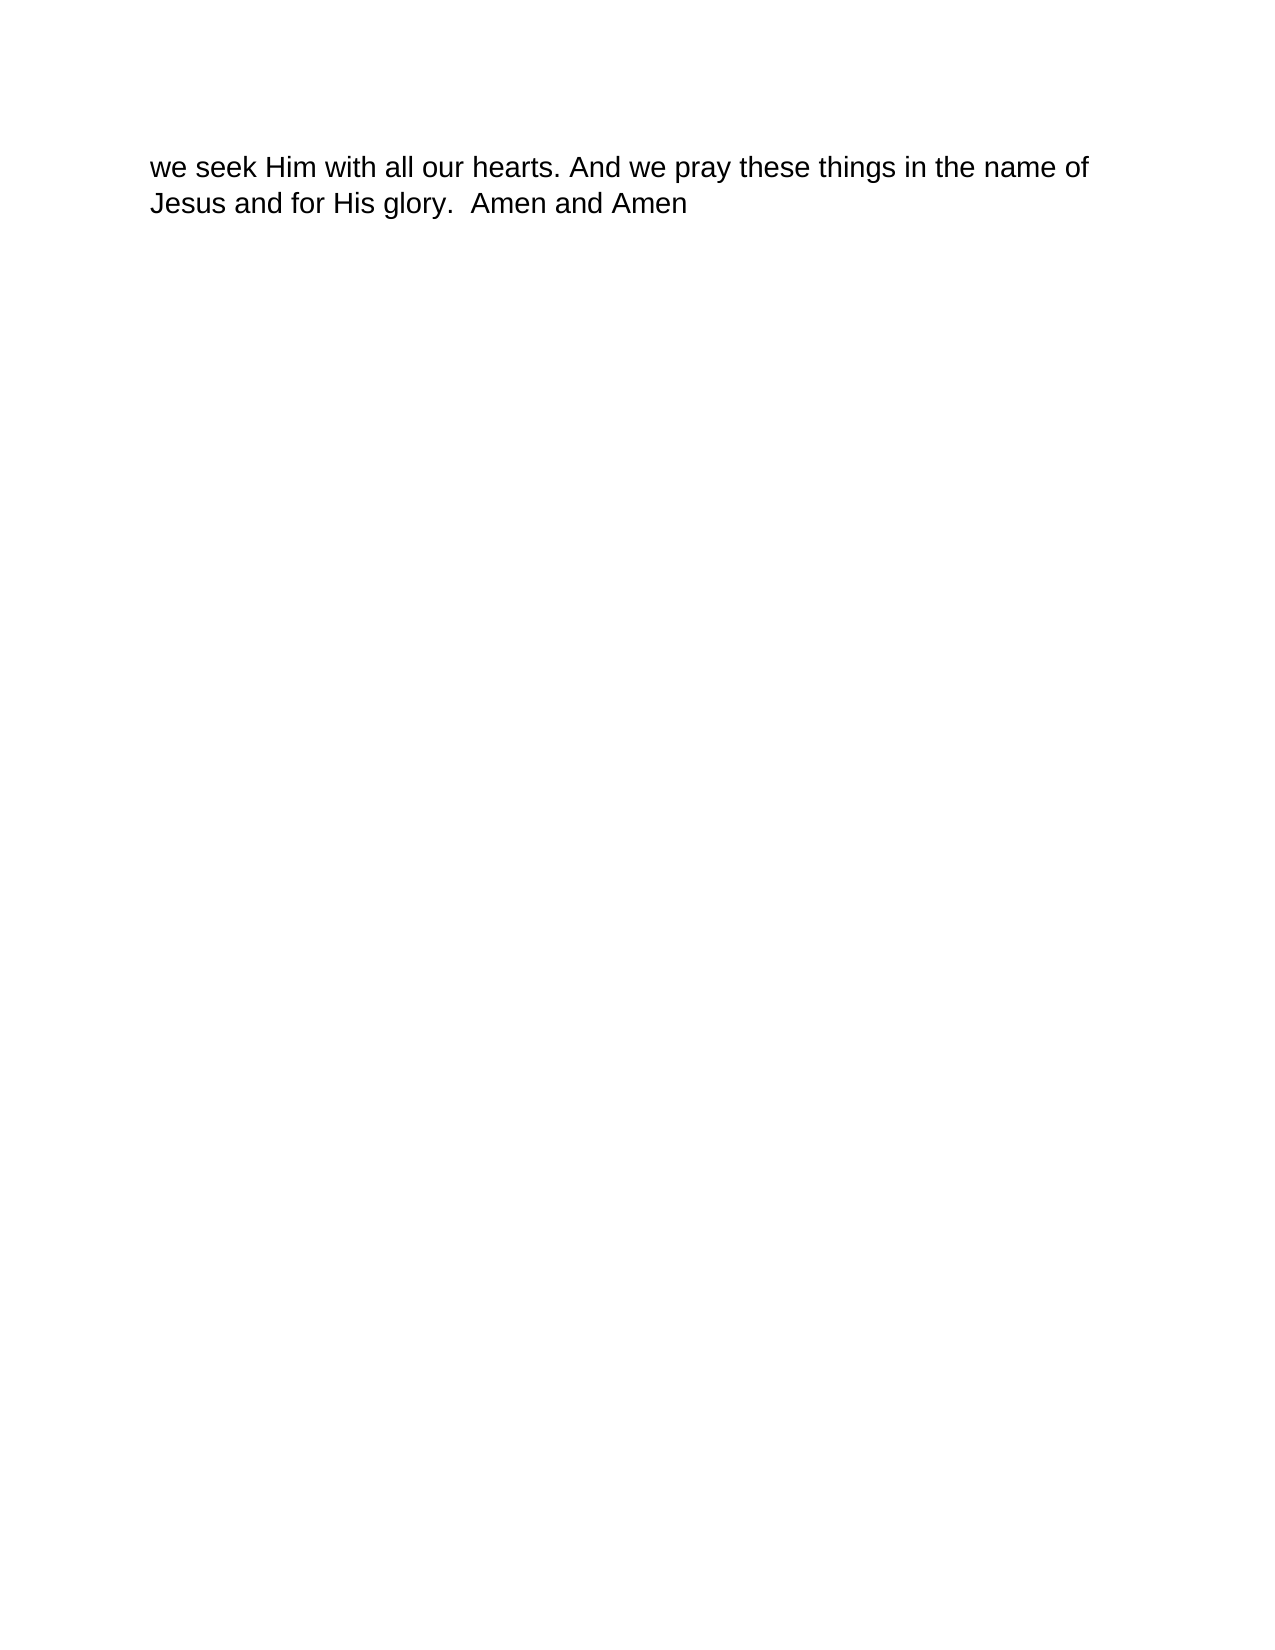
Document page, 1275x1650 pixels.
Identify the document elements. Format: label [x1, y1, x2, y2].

text [150, 150, 1125, 220]
